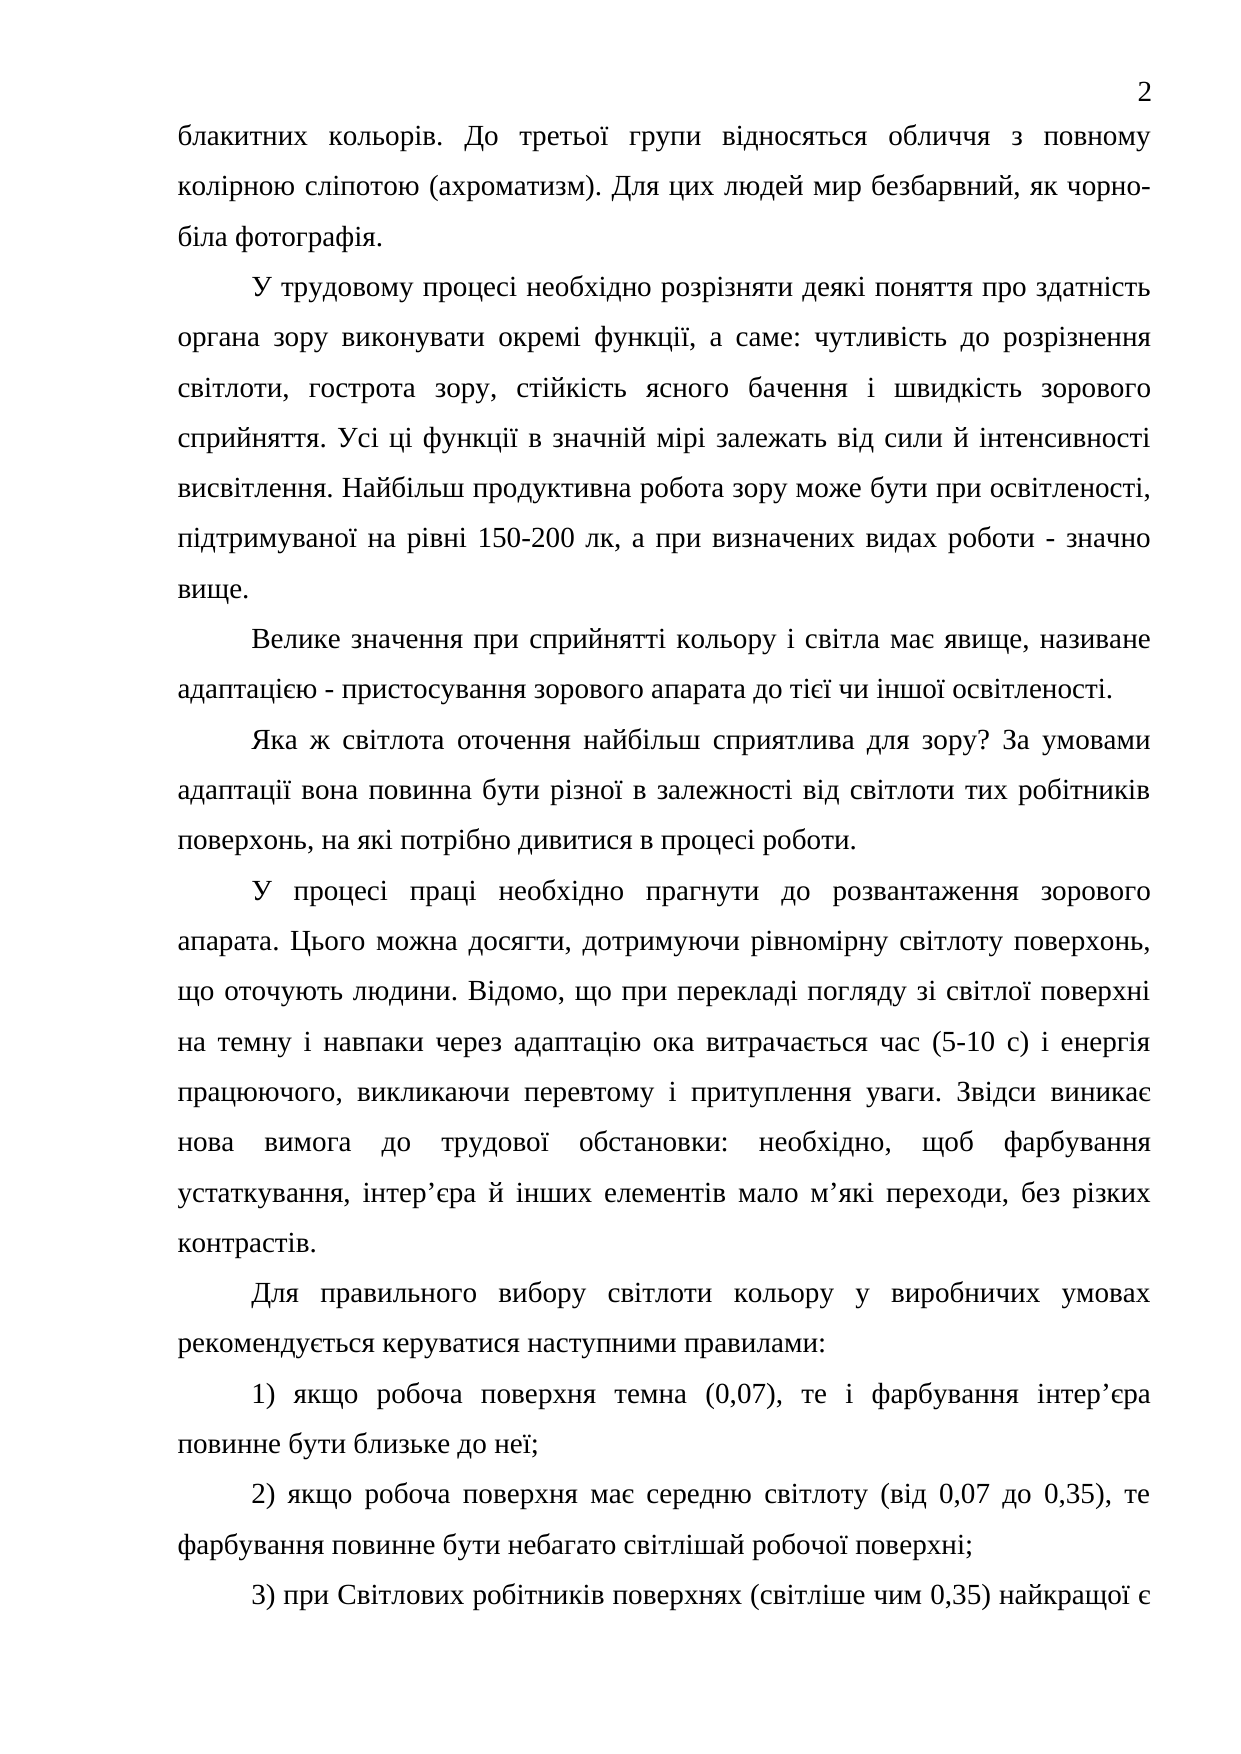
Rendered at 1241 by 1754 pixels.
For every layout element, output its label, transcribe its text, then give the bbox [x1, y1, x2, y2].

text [177, 1577, 1152, 1611]
text У трудовому процесі необхідно розрізняти деякі поняття про здатність органа зору виконувати окремі функції, а саме: чутливість до розрізнення світлоти, гострота зору, стійкість ясного бачення і швидкість зорового сприйняття. Усі ці функції в значній мірі залежать від сили й інтенсивності висвітлення. Найбільш продуктивна робота зору може бути при освітленості, підтримуваної на рівні 150-200 лк, а при визначених видах роботи - значно вище. [177, 269, 1152, 604]
text 2) якщо робоча поверхня має середню світлоту (від 0,07 до 0,35), те фарбування повинне бути небагато світлішай робочої поверхні; [177, 1477, 1152, 1560]
text Яка ж світлота оточення найбільш сприятлива для зору? За умовами адаптації вона повинна бути різної в залежності від світлоти тих робітників поверхонь, на які потрібно дивитися в процесі роботи. [177, 722, 1152, 856]
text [177, 118, 1152, 252]
text Для правильного вибору світлоти кольору у виробничих умовах рекомендується керуватися наступними правилами: [177, 1275, 1152, 1359]
text Велике значення при сприйнятті кольору і світла має явище, називане адаптацією - пристосування зорового апарата до тієї чи іншої освітленості. [177, 621, 1152, 705]
text У процесі праці необхідно прагнути до розвантаження зорового апарата. Цього можна досягти, дотримуючи рівномірну світлоту поверхонь, що оточують людини. Відомо, що при перекладі погляду зі світлої поверхні на темну і навпаки через адаптацію ока витрачається час (5-10 с) і енергія працюючого, викликаючи перевтому і притуплення уваги. Звідси виникає нова вимога до трудової обстановки: необхідно, щоб фарбування устаткування, інтер’єра й інших елементів мало м’які переходи, без різких контрастів. [177, 873, 1152, 1258]
text 1) якщо робоча поверхня темна (0,07), те і фарбування інтер’єра повинне бути близьке до неї; [177, 1376, 1152, 1460]
